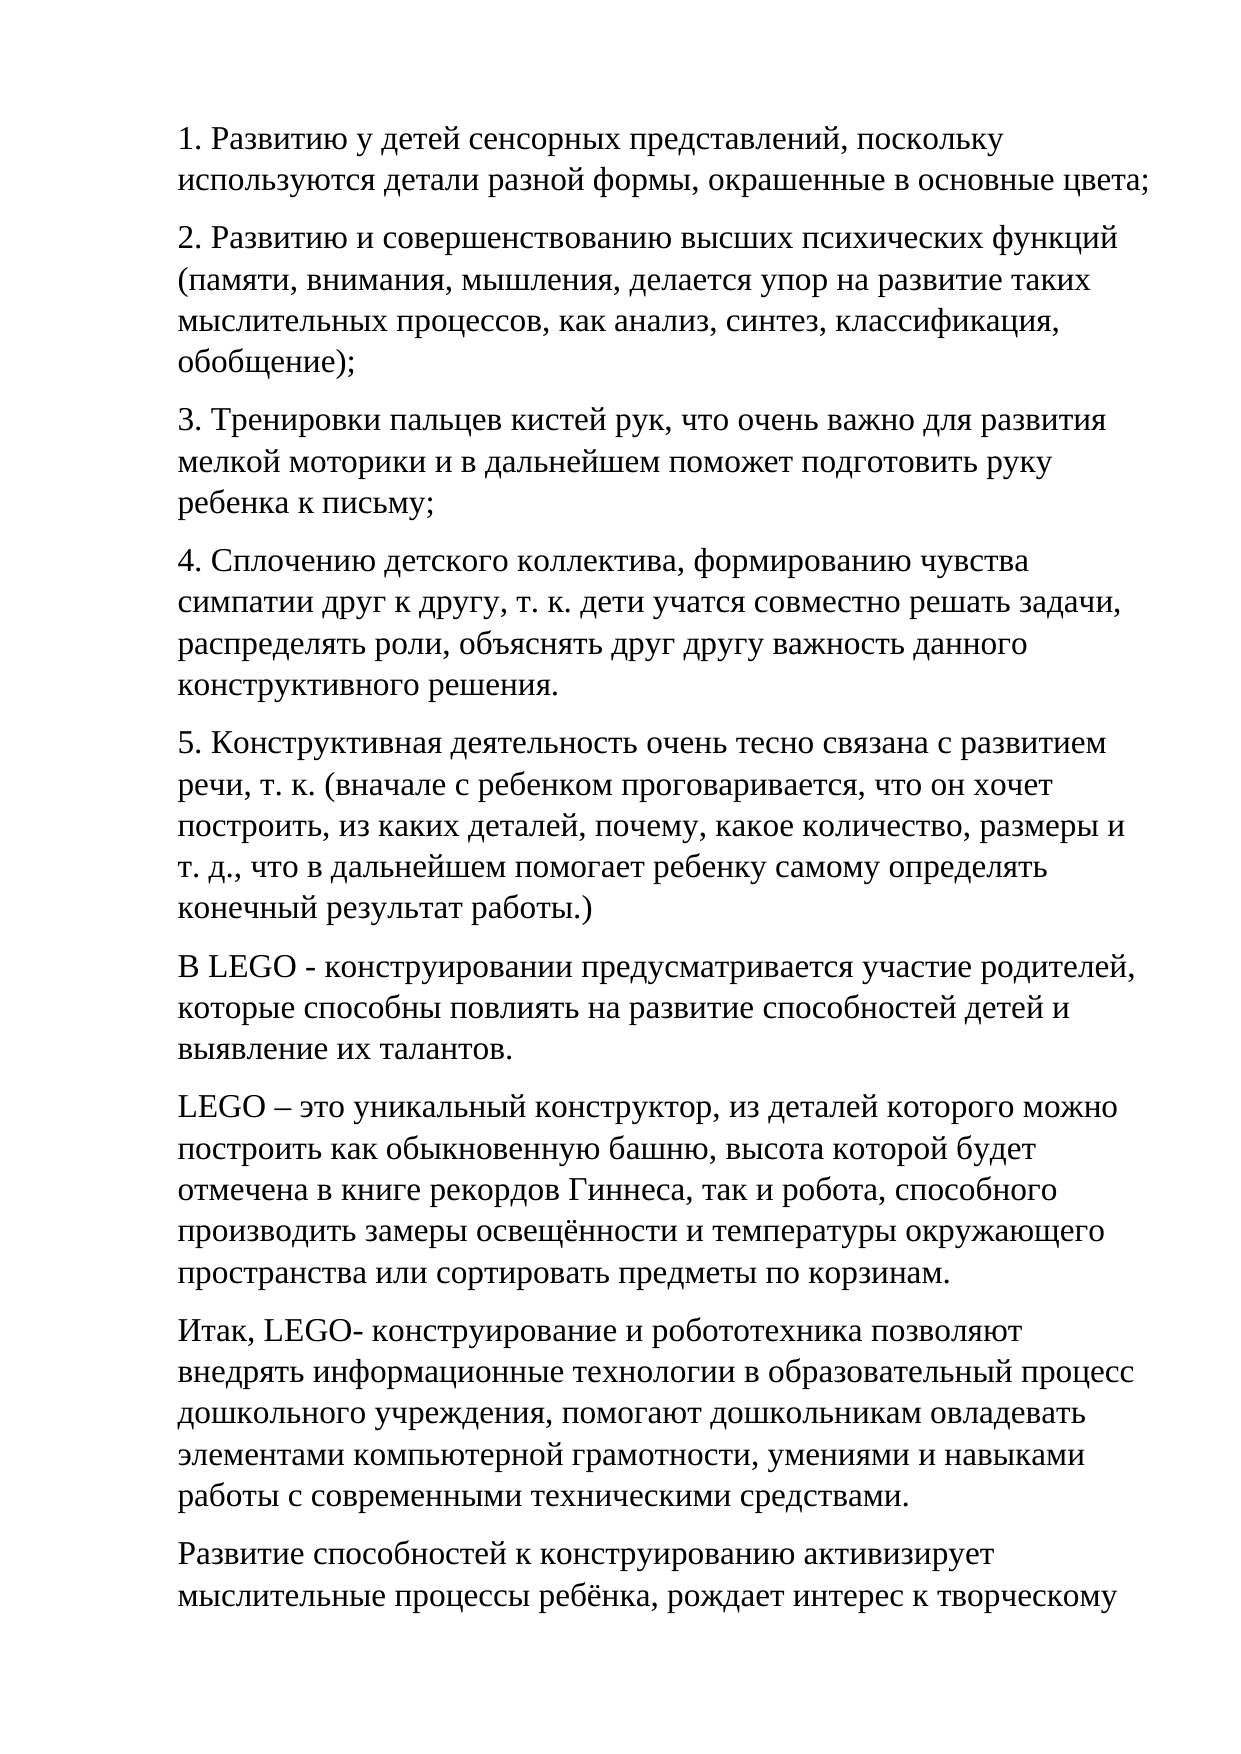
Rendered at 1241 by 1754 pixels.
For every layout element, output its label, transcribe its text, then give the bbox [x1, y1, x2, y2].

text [177, 1533, 1152, 1613]
text 2. Развитию и совершенствованию высших психических функций (памяти, внимания, мышления, делается упор на развитие таких мыслительных процессов, как анализ, синтез, классификация, обобщение); [177, 217, 1152, 380]
text В LEGO - конструировании предусматривается участие родителей, которые способны повлиять на развитие способностей детей и выявление их талантов. [177, 946, 1152, 1067]
text 1. Развитию у детей сенсорных представлений, поскольку используются детали разной формы, окрашенные в основные цвета; [177, 118, 1152, 198]
text 5. Конструктивная деятельность очень тесно связана с развитием речи, т. к. (вначале с ребенком проговаривается, что он хочет построить, из каких деталей, почему, какое количество, размеры и т. д., что в дальнейшем помогает ребенку самому определять конечный результат работы.) [177, 722, 1152, 926]
text Итак, LEGO- конструирование и робототехника позволяют внедрять информационные технологии в образовательный процесс дошкольного учреждения, помогают дошкольникам овладевать элементами компьютерной грамотности, умениями и навыками работы с современными техническими средствами. [177, 1310, 1152, 1514]
text 3. Тренировки пальцев кистей рук, что очень важно для развития мелкой моторики и в дальнейшем поможет подготовить руку ребенка к письму; [177, 399, 1152, 521]
text LEGO – это уникальный конструктор, из деталей которого можно построить как обыкновенную башню, высота которой будет отмечена в книге рекордов Гиннеса, так и робота, способного производить замеры освещённости и температуры окружающего пространства или сортировать предметы по корзинам. [177, 1087, 1152, 1290]
text 4. Сплочению детского коллектива, формированию чувства симпатии друг к другу, т. к. дети учатся совместно решать задачи, распределять роли, объяснять друг другу важность данного конструктивного решения. [177, 540, 1152, 703]
